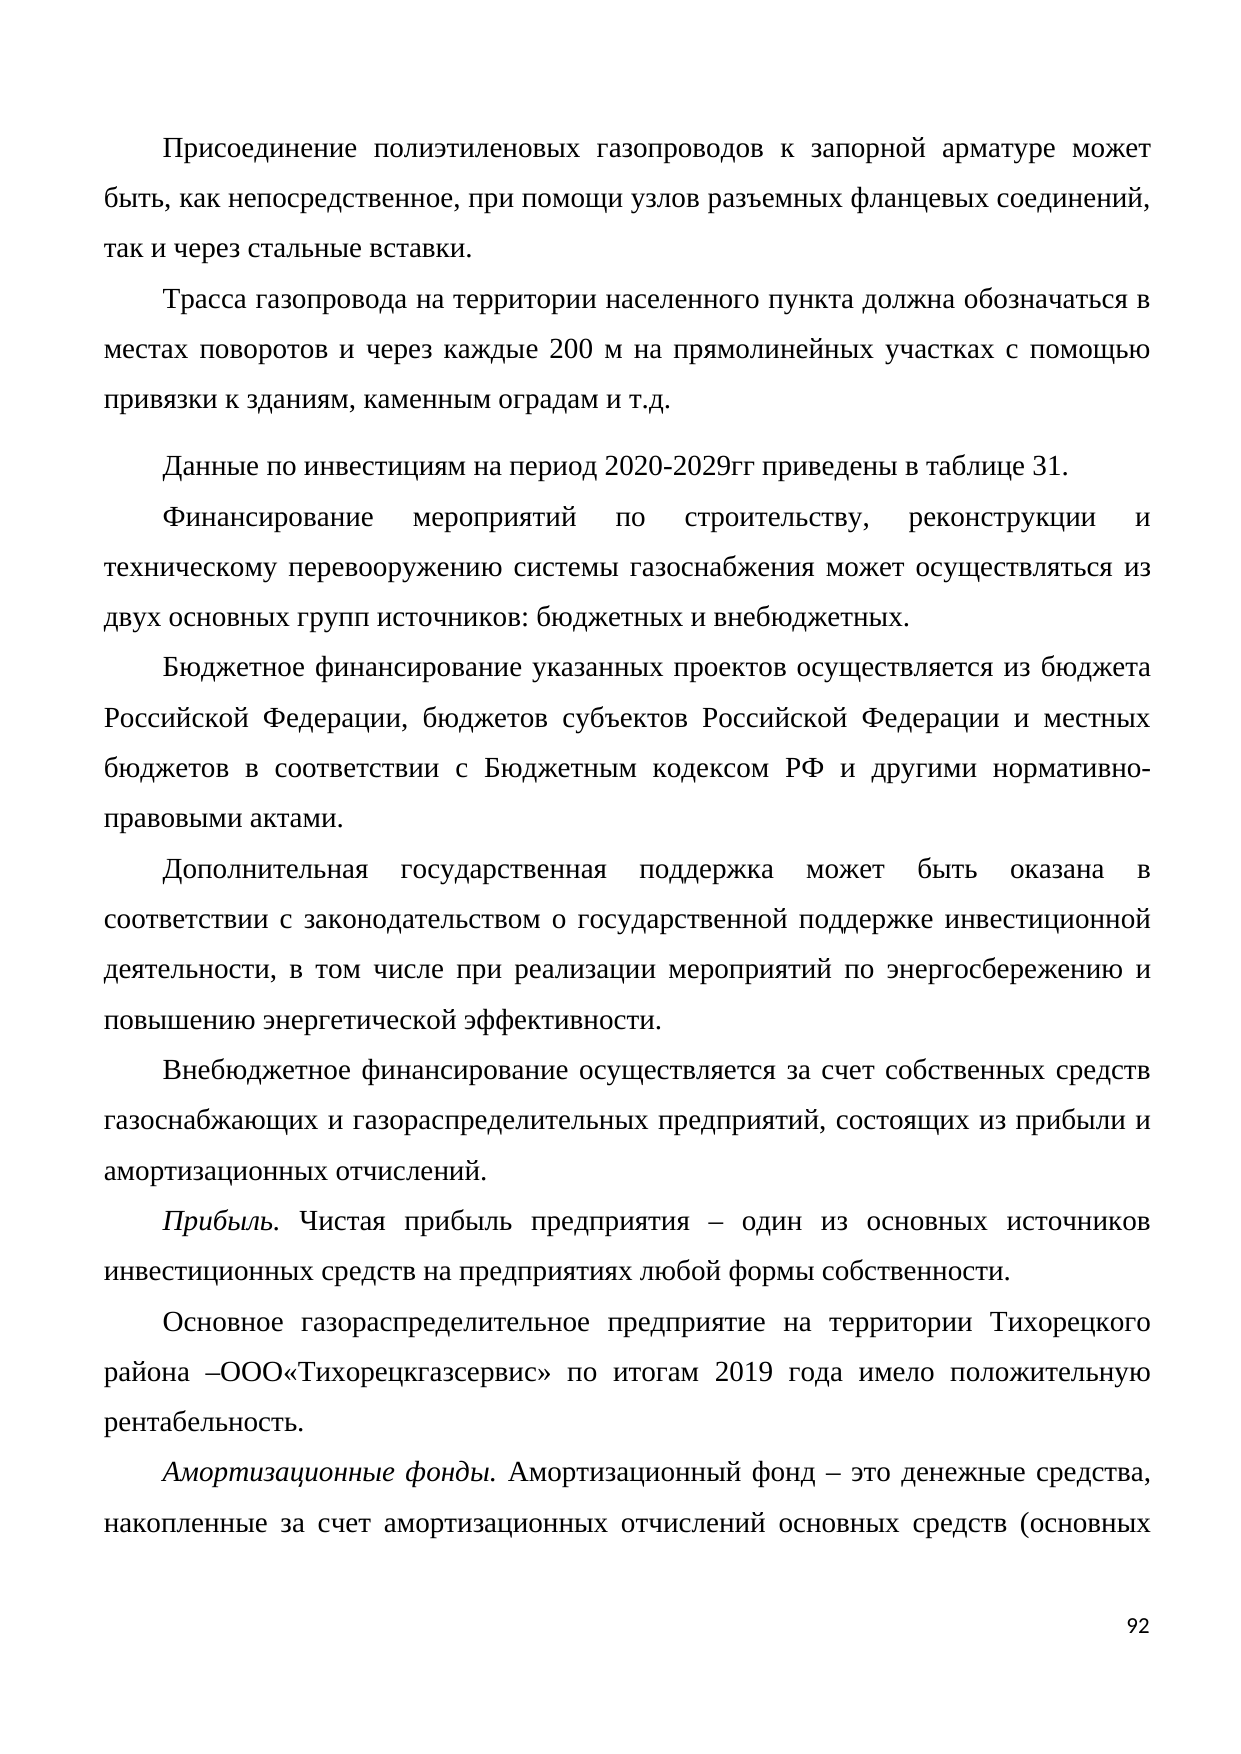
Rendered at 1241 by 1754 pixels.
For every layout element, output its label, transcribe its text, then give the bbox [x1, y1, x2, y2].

text Финансирование мероприятий по строительству, реконструкции и техническому перевооружению системы газоснабжения может осуществляться из двух основных групп источников: бюджетных и внебюджетных. [103, 499, 1152, 633]
text Внебюджетное финансирование осуществляется за счет собственных средств газоснабжающих и газораспределительных предприятий, состоящих из прибыли и амортизационных отчислений. [103, 1052, 1152, 1186]
text Дополнительная государственная поддержка может быть оказана в соответствии с законодательством о государственной поддержке инвестиционной деятельности, в том числе при реализации мероприятий по энергосбережению и повышению энергетической эффективности. [103, 851, 1152, 1035]
text Бюджетное финансирование указанных проектов осуществляется из бюджета Российской Федерации, бюджетов субъектов Российской Федерации и местных бюджетов в соответствии с Бюджетным кодексом РФ и другими нормативно-правовыми актами. [103, 649, 1152, 834]
text Присоединение полиэтиленовых газопроводов к запорной арматуре может быть, как непосредственное, при помощи узлов разъемных фланцевых соединений, так и через стальные вставки. [103, 130, 1152, 264]
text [103, 1454, 1152, 1538]
text Прибыль. Чистая прибыль предприятия – один из основных источников инвестиционных средств на предприятиях любой формы собственности. [103, 1203, 1152, 1287]
text Трасса газопровода на территории населенного пункта должна обозначаться в местах поворотов и через каждые 200 м на прямолинейных участках с помощью привязки к зданиям, каменным оградам и т.д. [103, 281, 1152, 415]
text Данные по инвестициям на период 2020-2029гг приведены в таблице 31. [103, 448, 1152, 482]
text Основное газораспределительное предприятие на территории Тихорецкого района –ООО«Тихорецкгазсервис» по итогам 2019 года имело положительную рентабельность. [103, 1304, 1152, 1438]
